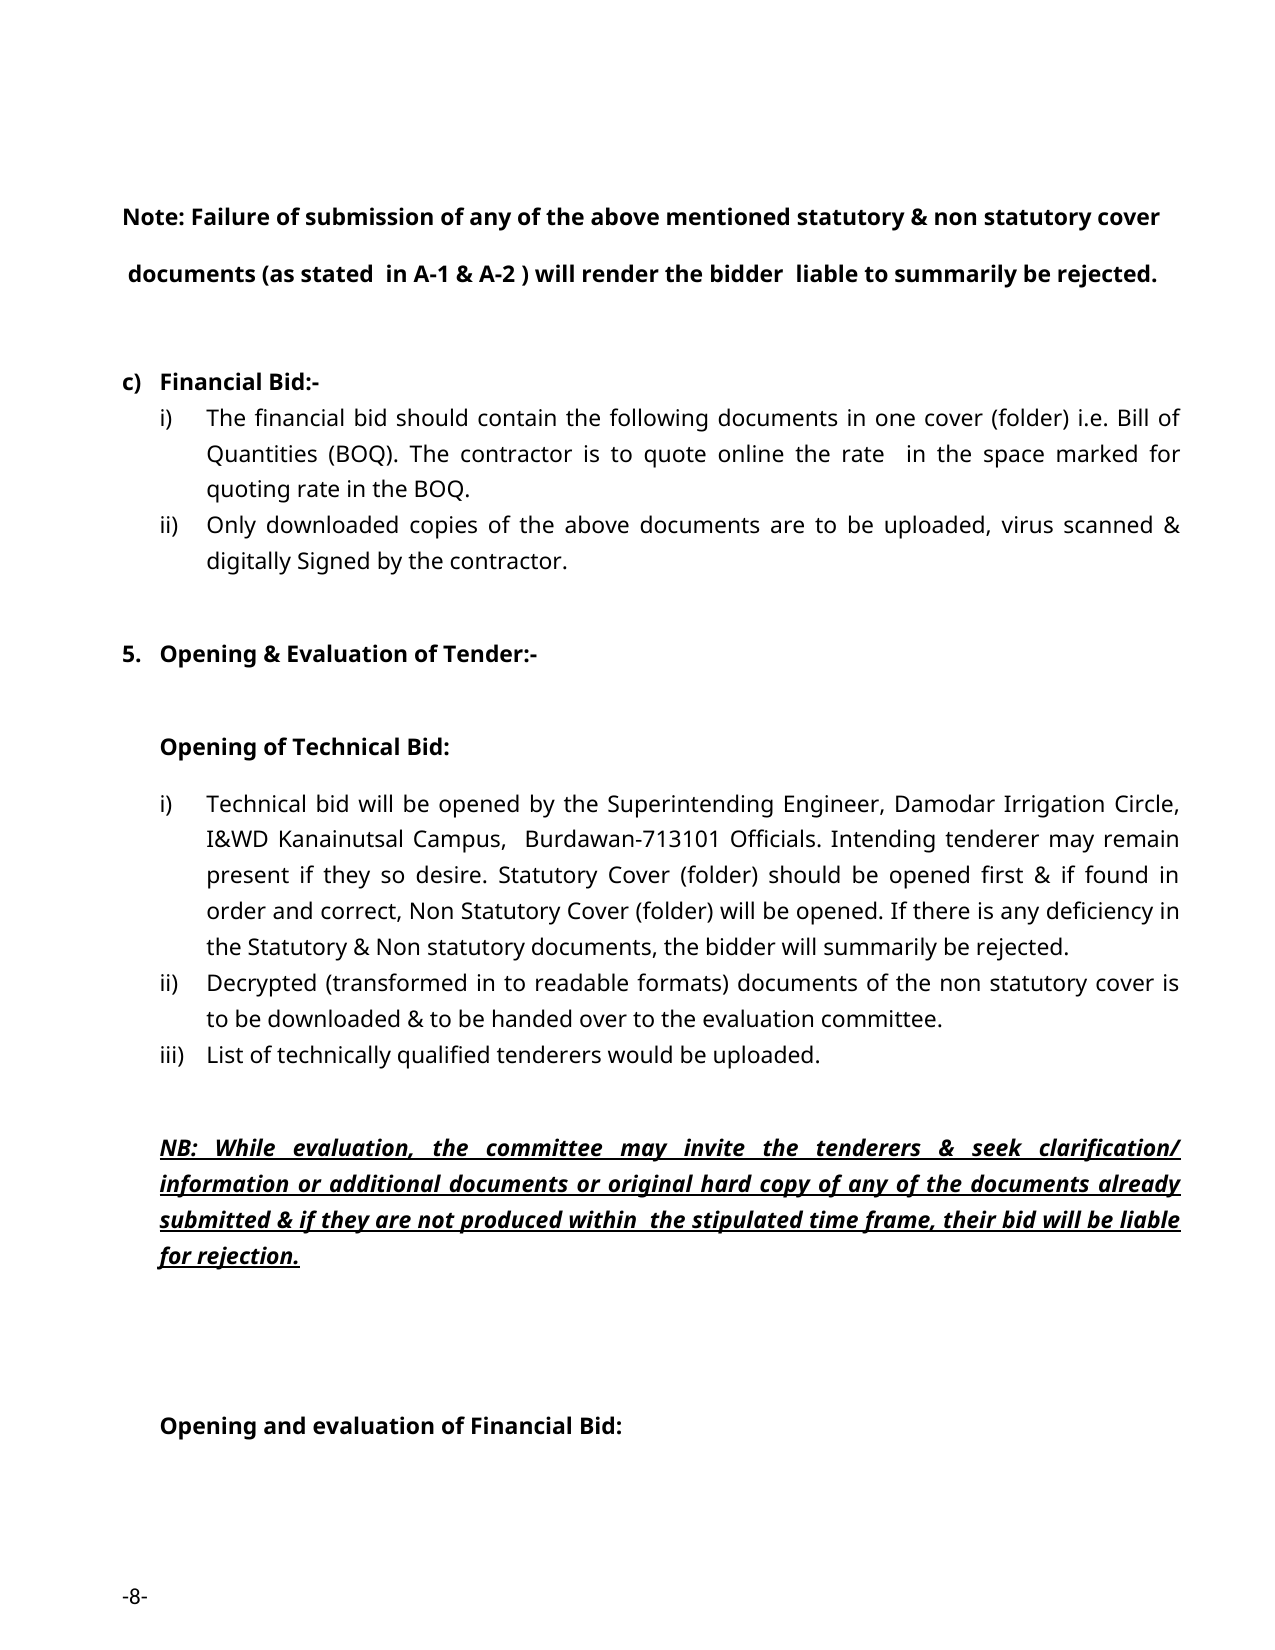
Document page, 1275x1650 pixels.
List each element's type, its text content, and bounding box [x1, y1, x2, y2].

list Technical bid will be opened by the Superintending Engineer, Damodar Irrigation Circle, I&WD Kanainutsal Campus, Burdawan-713101 Officials. Intending tenderer may remain present if they so desire. Statutory Cover (folder) should be opened first & if found in order and correct, Non Statutory Cover (folder) will be opened. If there is any deficiency in the Statutory & Non statutory documents, the bidder will summarily be rejected. [159, 787, 1181, 962]
list List of technically qualified tenderers would be uploaded. [159, 1039, 1181, 1070]
text Opening and evaluation of Financial Bid: [159, 1410, 1181, 1441]
text NB: While evaluation, the committee may invite the tenderers & seek clarification/ information or additional documents or original hard copy of any of the documents already submitted & if they are not produced within the stipulated time frame, their bid will be liable for rejection. [159, 1231, 1181, 1271]
text NB: While evaluation, the committee may invite the tenderers & seek clarification/ information or additional documents or original hard copy of any of the documents already submitted & if they are not produced within the stipulated time frame, their bid will be liable for rejection. [159, 1132, 1181, 1158]
list Opening & Evaluation of Tender:- [122, 638, 1181, 669]
text Note: Failure of submission of any of the above mentioned statutory & non statutory cover [122, 201, 1181, 232]
list Only downloaded copies of the above documents are to be uploaded, virus scanned & digitally Signed by the contractor. [159, 509, 1181, 577]
text NB: While evaluation, the committee may invite the tenderers & seek clarification/ information or additional documents or original hard copy of any of the documents already submitted & if they are not produced within the stipulated time frame, their bid will be liable for rejection. [159, 1195, 1181, 1230]
text documents (as stated in A-1 & A-2 ) will render the bidder liable to summarily be rejected. [122, 258, 1181, 289]
list The financial bid should contain the following documents in one cover (folder) i.e. Bill of Quantities (BOQ). The contractor is to quote online the rate in the space marked for quoting rate in the BOQ. [159, 402, 1181, 505]
list Financial Bid:- [122, 366, 1181, 397]
text NB: While evaluation, the committee may invite the tenderers & seek clarification/ information or additional documents or original hard copy of any of the documents already submitted & if they are not produced within the stipulated time frame, their bid will be liable for rejection. [159, 1159, 1181, 1194]
text Opening of Technical Bid: [159, 731, 1181, 762]
list Decrypted (transformed in to readable formats) documents of the non statutory cover is to be downloaded & to be handed over to the evaluation committee. [159, 967, 1181, 1034]
